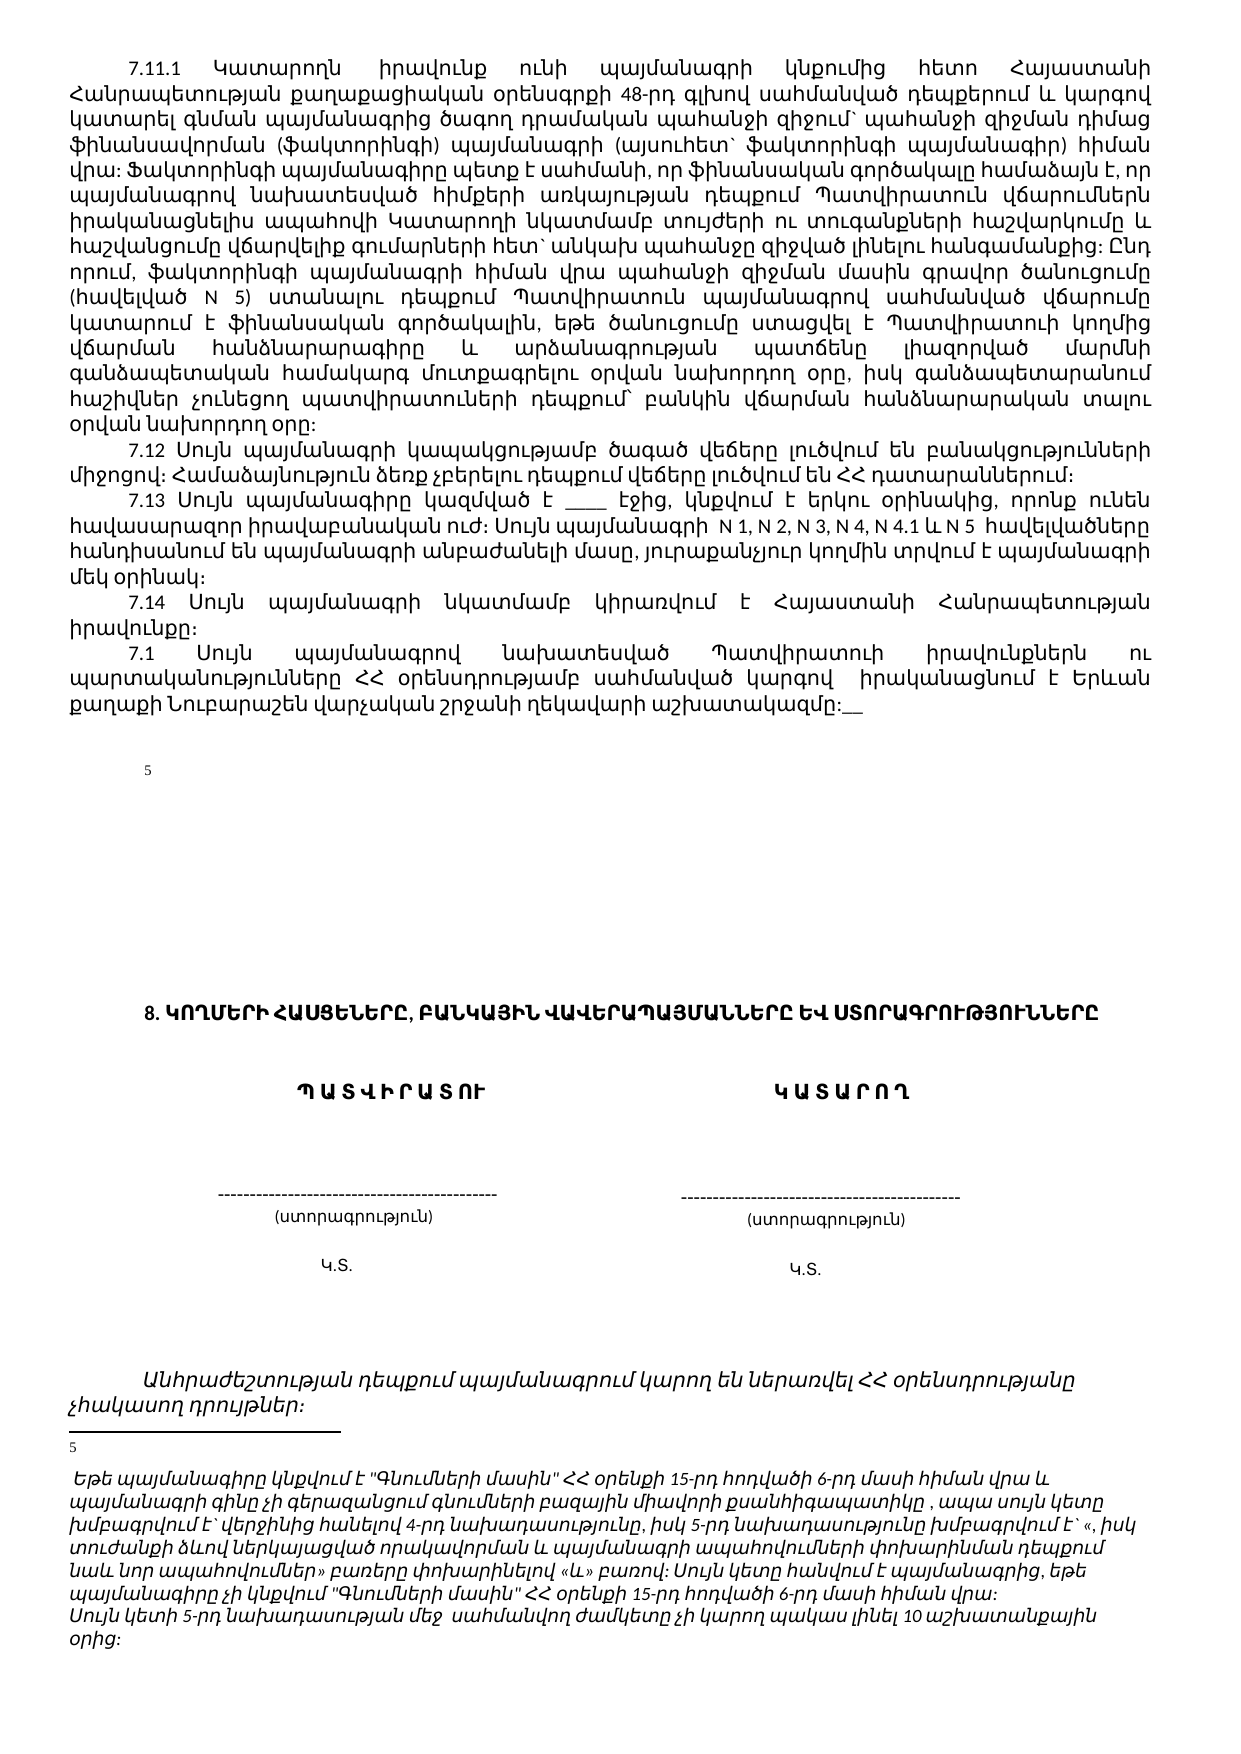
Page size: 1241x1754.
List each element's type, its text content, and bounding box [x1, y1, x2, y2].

text 7.12 Սույն պայմանագրի կապակցությամբ ծագած վեճերը լուծվում են բանակցությունների միջոցով։ Համաձայնություն ձեռք չբերելու դեպքում վեճերը լուծվում են ՀՀ դատարաններում։ [69, 437, 1152, 488]
table_header Կ Ա Տ Ա Ր Ո Ղ -------------------------------------------- (ստորագրություն) Կ.Տ. [627, 1079, 1056, 1342]
text 7.13 Սույն պայմանագիրը կազմված է ____ էջից, կնքվում է երկու օրինակից, որոնք ունեն հավասարազոր իրավաբանական ուժ։ Սույն պայմանագրի N 1, N 2, N 3, N 4, N 4.1 և N 5 հավելվածները հանդիսանում են պայմանագրի անբաժանելի մասը, յուրաքանչյուր կողմին տրվում է պայմանագրի մեկ օրինակ։ [69, 488, 1152, 589]
table_header Պ Ա Տ Վ Ի Ր Ա Տ ՈՒ -------------------------------------------- (ստորագրություն) Կ.Տ. [155, 1079, 627, 1342]
text Անհրաժեշտության դեպքում պայմանագրում կարող են ներառվել ՀՀ օրենսդրությանը չհակասող դրույթներ։ [69, 1367, 1152, 1418]
text 8. ԿՈՂՄԵՐԻ ՀԱՍՑԵՆԵՐԸ, ԲԱՆԿԱՅԻՆ ՎԱՎԵՐԱՊԱՅՄԱՆՆԵՐԸ ԵՎ ՍՏՈՐԱԳՐՈՒԹՅՈՒՆՆԵՐԸ [69, 1000, 1152, 1025]
text 7.11.1 Կատարողն իրավունք ունի պայմանագրի կնքումից հետո Հայաստանի Հանրապետության քաղաքացիական օրենսգրքի 48-րդ գլխով սահմանված դեպքերում և կարգով կատարել գնման պայմանագրից ծագող դրամական պահանջի զիջում` պահանջի զիջման դիմաց ֆինանսավորման (ֆակտորինգի) պայմանագրի (այսուհետ` ֆակտորինգի պայմանագիր) հիման վրա: Ֆակտորինգի պայմանագիրը պետք է սահմանի, որ ֆինանսական գործակալը համաձայն է, որ պայմանագրով նախատեսված հիմքերի առկայության դեպքում Պատվիրատուն վճարումներն իրականացնելիս ապահովի Կատարողի նկատմամբ տույժերի ու տուգանքների հաշվարկումը և հաշվանցումը վճարվելիք գումարների հետ` անկախ պահանջը զիջված լինելու հանգամանքից: Ընդ որում, ֆակտորինգի պայմանագրի հիման վրա պահանջի զիջման մասին գրավոր ծանուցումը (հավելված N 5) ստանալու դեպքում Պատվիրատուն պայմանագրով սահմանված վճարումը կատարում է ֆինանսական գործակալին, եթե ծանուցումը ստացվել է Պատվիրատուի կողմից վճարման հանձնարարագիրը և արձանագրության պատճենը լիազորված մարմնի գանձապետական համակարգ մուտքագրելու օրվան նախորդող օրը, իսկ գանձապետարանում հաշիվներ չունեցող պատվիրատուների դեպքում՝ բանկին վճարման հանձնարարական տալու օրվան նախորդող օրը: [69, 56, 1152, 437]
text 7.1 Սույն պայմանագրով նախատեսված Պատվիրատուի իրավունքներն ու պարտականությունները ՀՀ օրենսդրությամբ սահմանված կարգով իրականացնում է Երևան քաղաքի Նուբարաշեն վարչական շրջանի ղեկավարի աշխատակազմը:__ [69, 640, 1152, 716]
text 7.14 Սույն պայմանագրի նկատմամբ կիրառվում է Հայաստանի Հանրապետության իրավունքը։ [69, 589, 1152, 640]
